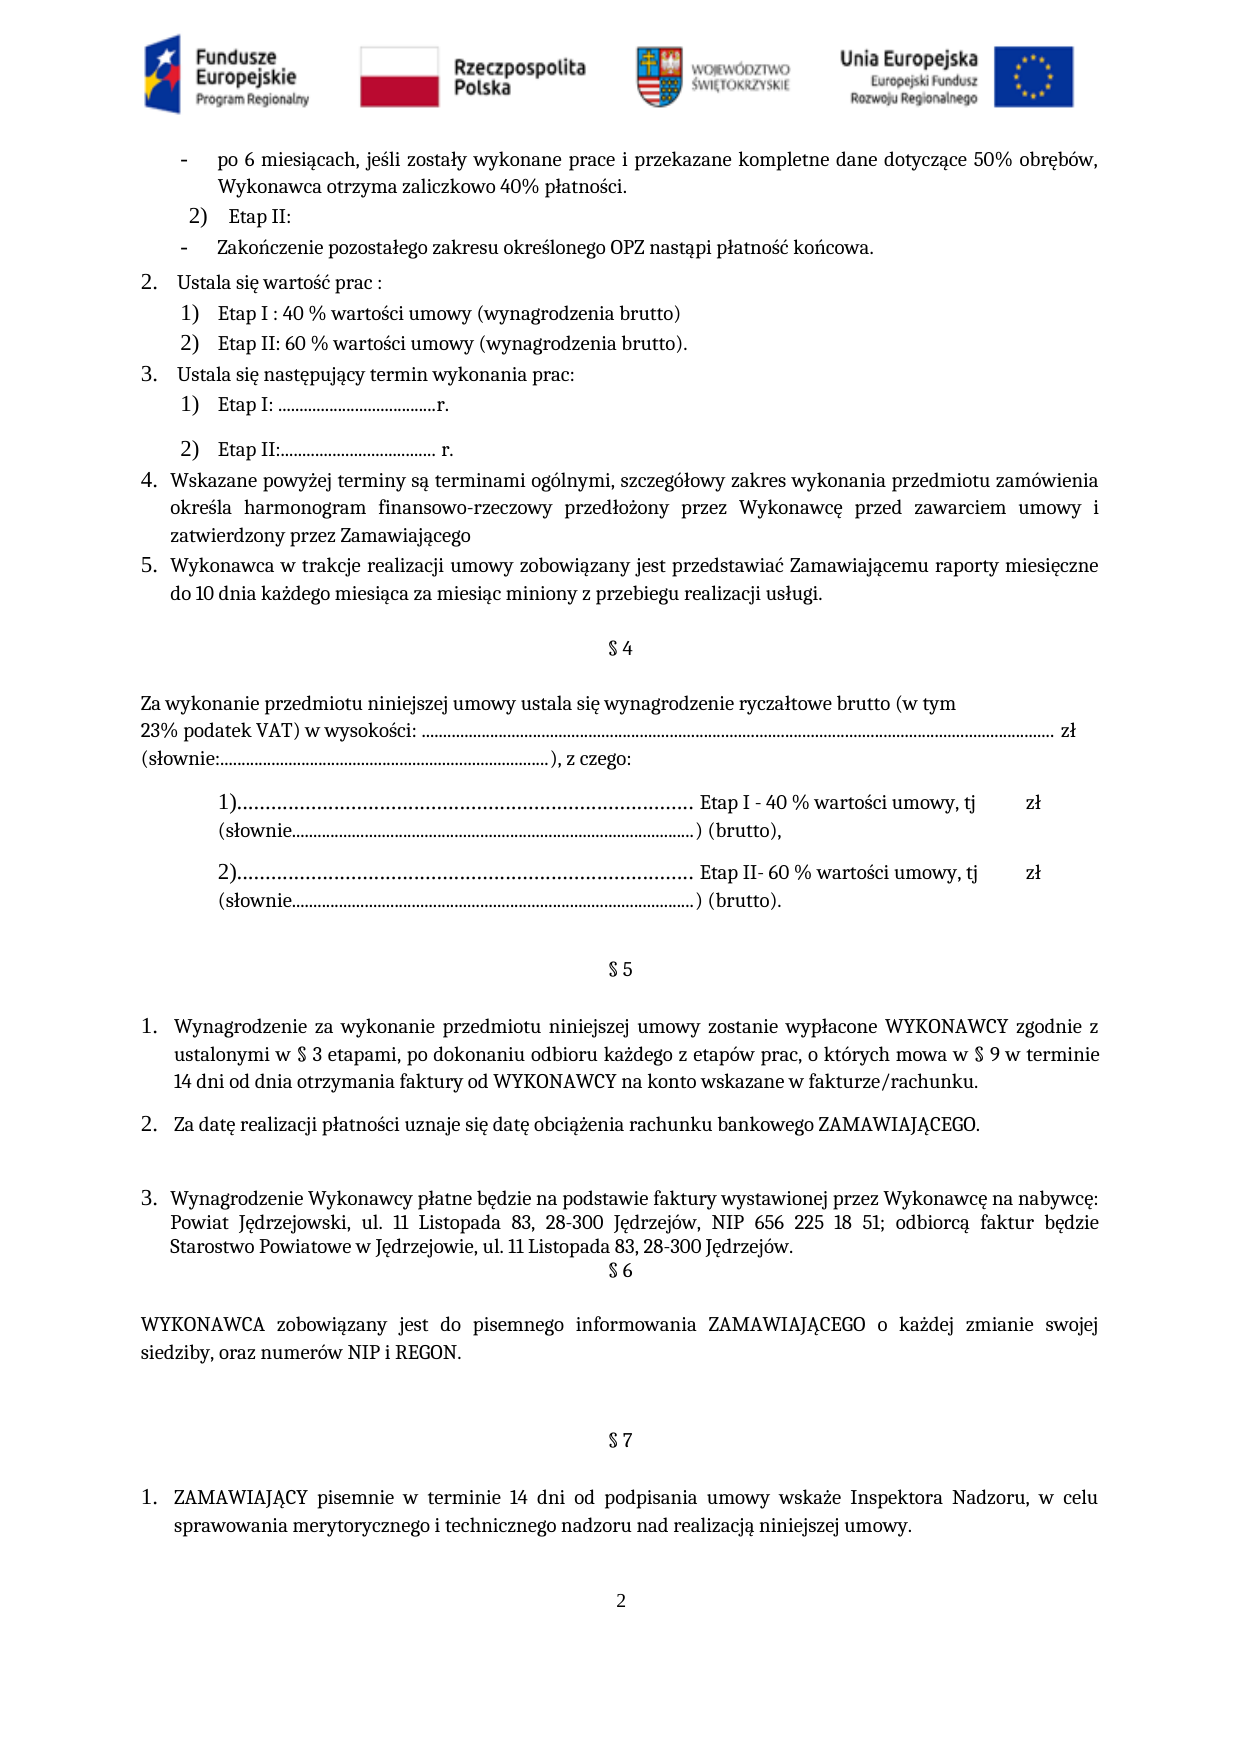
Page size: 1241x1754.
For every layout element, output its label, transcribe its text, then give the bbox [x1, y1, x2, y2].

list Za datę realizacji płatności uznaje się datę obciążenia rachunku bankowego ZAMAWIAJĄCEGO. [141, 1110, 1100, 1137]
list Wykonawca w trakcje realizacji umowy zobowiązany jest przedstawiać Zamawiającemu raporty miesięczne do 10 dnia każdego miesiąca za miesiąc miniony z przebiegu realizacji usługi. [141, 551, 1100, 605]
list Etap II- 60 % wartości umowy, tj zł (słownie ) (brutto). [218, 858, 1100, 912]
list ZAMAWIAJĄCY pisemnie w terminie 14 dni od podpisania umowy wskaże Inspektora Nadzoru, w celu sprawowania merytorycznego i technicznego nadzoru nad realizacją niniejszej umowy. [141, 1483, 1100, 1537]
text § 5 [141, 958, 1100, 982]
list Wynagrodzenie Wykonawcy płatne będzie na podstawie faktury wystawionej przez Wykonawcę na nabywcę: Powiat Jędrzejowski, ul. 11 Listopada 83, 28-300 Jędrzejów, NIP 656 225 18 51; odbiorcą faktur będzie Starostwo Powiatowe w Jędrzejowie, ul. 11 Listopada 83, 28-300 Jędrzejów. [141, 1184, 1100, 1258]
list po 6 miesiącach, jeśli zostały wykonane prace i przekazane kompletne dane dotyczące 50% obrębów, Wykonawca otrzyma zaliczkowo 40% płatności. [180, 144, 1100, 199]
text WYKONAWCA zobowiązany jest do pisemnego informowania ZAMAWIAJĄCEGO o każdej zmianie swojej siedziby, oraz numerów NIP i REGON. [141, 1313, 1100, 1364]
text § 6 [141, 1258, 1100, 1282]
list Ustala się wartość prac : [141, 268, 1100, 295]
list Wynagrodzenie za wykonanie przedmiotu niniejszej umowy zostanie wypłacone WYKONAWCY zgodnie z ustalonymi w § 3 etapami, po dokonaniu odbioru każdego z etapów prac, o których mowa w § 9 w terminie 14 dni od dnia otrzymania faktury od WYKONAWCY na konto wskazane w fakturze/rachunku. [141, 1013, 1100, 1094]
list Wskazane powyżej terminy są terminami ogólnymi, szczegółowy zakres wykonania przedmiotu zamówienia określa harmonogram finansowo-rzeczowy przedłożony przez Wykonawcę przed zawarciem umowy i zatwierdzony przez Zamawiającego [141, 466, 1100, 547]
list Etap II: 60 % wartości umowy (wynagrodzenia brutto). [180, 329, 1100, 356]
text § 4 [141, 636, 1100, 660]
list Zakończenie pozostałego zakresu określonego OPZ nastąpi płatność końcowa. [180, 233, 1100, 259]
list Etap I: r. [180, 390, 1100, 417]
text § 7 [141, 1428, 1100, 1452]
text (słownie: ), z czego: [141, 746, 1100, 770]
text 23% podatek VAT) w wysokości: zł [141, 719, 1100, 743]
list Etap II: [188, 202, 1100, 229]
list Etap I : 40 % wartości umowy (wynagrodzenia brutto) [180, 299, 1100, 325]
list Etap II: r. [180, 435, 1100, 462]
list Etap I - 40 % wartości umowy, tj zł (słownie ) (brutto), [218, 788, 1100, 842]
picture [140, 29, 1078, 122]
list Ustala się następujący termin wykonania prac: [141, 360, 1100, 386]
text Za wykonanie przedmiotu niniejszej umowy ustala się wynagrodzenie ryczałtowe brutto (w tym [141, 691, 1100, 715]
